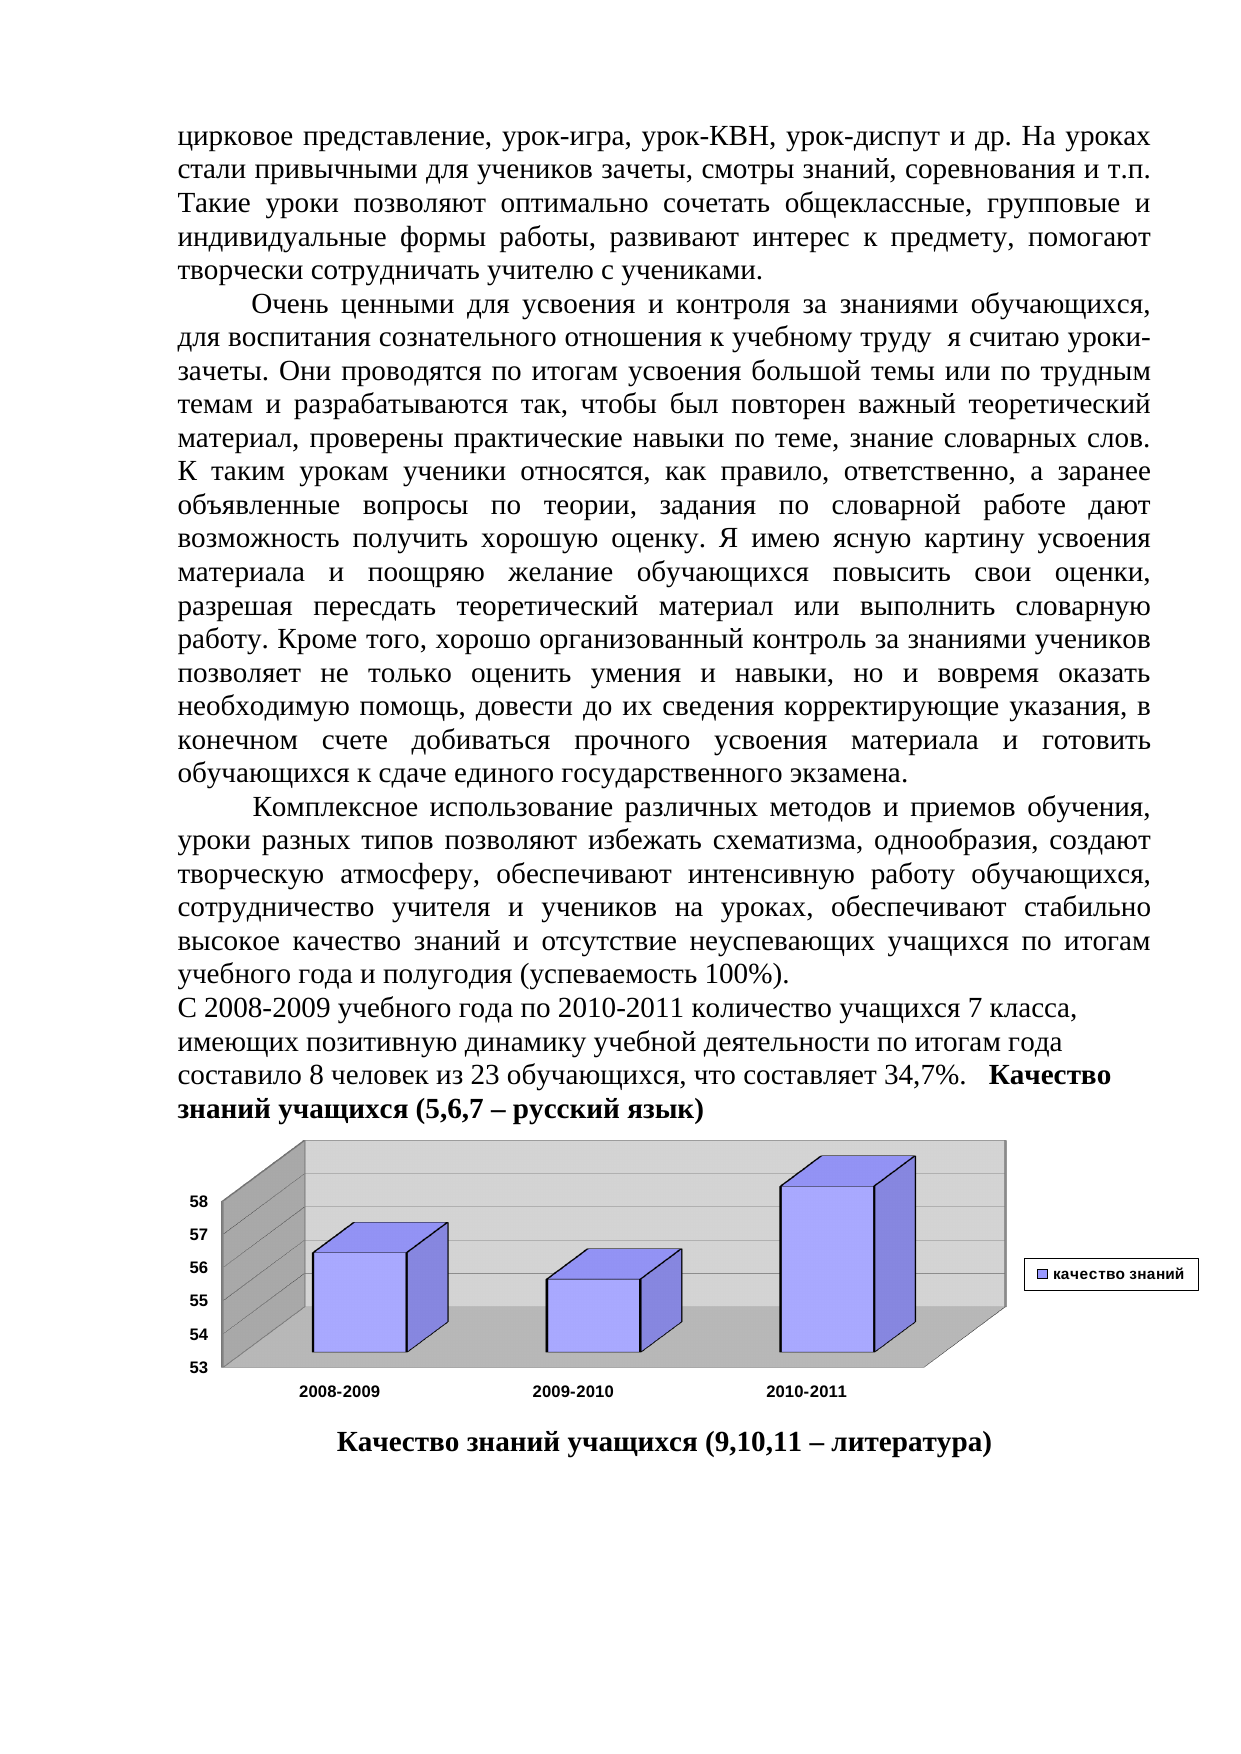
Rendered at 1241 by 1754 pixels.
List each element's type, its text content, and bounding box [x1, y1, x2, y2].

text Качество знаний учащихся (9,10,11 – литература) [177, 1424, 1152, 1458]
text Комплексное использование различных методов и приемов обучения, уроки разных типов позволяют избежать схематизма, однообразия, создают творческую атмосферу, обеспечивают интенсивную работу обучающихся, сотрудничество учителя и учеников на уроках, обеспечивают стабильно высокое качество знаний и отсутствие неуспевающих учащихся по итогам учебного года и полугодия (успеваемость 100%). [177, 789, 1152, 990]
text Очень ценными для усвоения и контроля за знаниями обучающихся, для воспитания сознательного отношения к учебному труду я считаю уроки-зачеты. Они проводятся по итогам усвоения большой темы или по трудным темам и разрабатываются так, чтобы был повторен важный теоретический материал, проверены практические навыки по теме, знание словарных слов. К таким урокам ученики относятся, как правило, ответственно, а заранее объявленные вопросы по теории, задания по словарной работе дают возможность получить хорошую оценку. Я имею ясную картину усвоения материала и поощряю желание обучающихся повысить свои оценки, разрешая пересдать теоретический материал или выполнить словарную работу. Кроме того, хорошо организованный контроль за знаниями учеников позволяет не только оценить умения и навыки, но и вовремя оказать необходимую помощь, довести до их сведения корректирующие указания, в конечном счете добиваться прочного усвоения материала и готовить обучающихся к сдаче единого государственного экзамена. [177, 286, 1152, 789]
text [177, 118, 1152, 286]
text С 2008-2009 учебного года по 2010-2011 количество учащихся 7 класса, имеющих позитивную динамику учебной деятельности по итогам года составило 8 человек из 23 обучающихся, что составляет 34,7%. Качество знаний учащихся (5,6,7 – русский язык) [177, 990, 1152, 1124]
